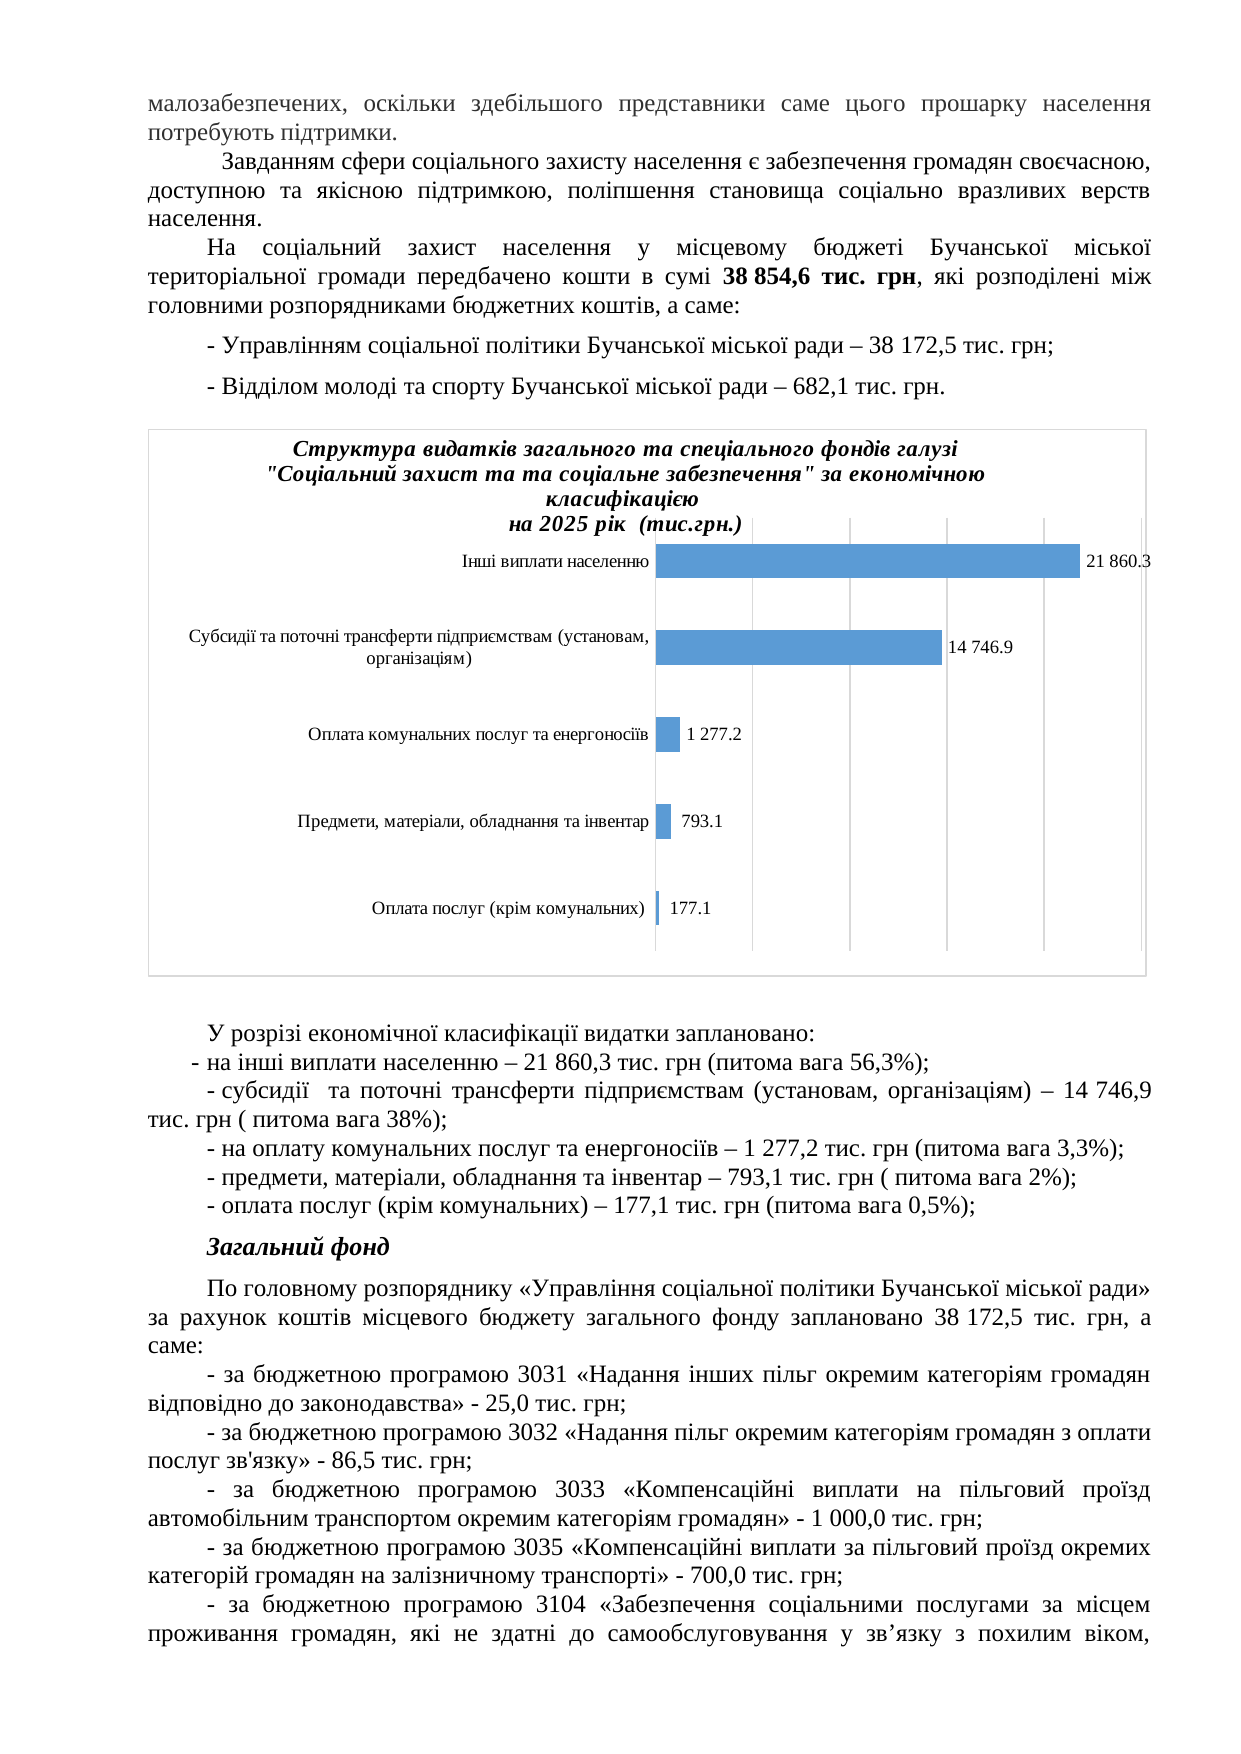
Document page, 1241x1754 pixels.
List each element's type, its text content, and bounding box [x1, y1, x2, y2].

text Завданням сфери соціального захисту населення є забезпечення громадян своєчасною, доступною та якісною підтримкою, поліпшення становища соціально вразливих верств населення. [148, 146, 1152, 232]
list на оплату комунальних послуг та енергоносіїв – 1 277,2 тис. грн (питома вага 3,3%); [148, 1133, 1152, 1162]
text - за бюджетною програмою 3033 «Компенсаційні виплати на пільговий проїзд автомобільним транспортом окремим категоріям громадян» - 1 000,0 тис. грн; [148, 1474, 1152, 1532]
list субсидії та поточні трансферти підприємствам (установам, організаціям) – 14 746,9 тис. грн ( питома вага 38%); [148, 1075, 1152, 1133]
text - за бюджетною програмою 3031 «Надання інших пільг окремим категоріям громадян відповідно до законодавства» - 25,0 тис. грн; [148, 1359, 1152, 1417]
text По головному розпоряднику «Управління соціальної політики Бучанської міської ради» за рахунок коштів місцевого бюджету загального фонду заплановано 38 172,5 тис. грн, а саме: [148, 1273, 1152, 1359]
list предмети, матеріали, обладнання та інвентар – 793,1 тис. грн ( питома вага 2%); [148, 1162, 1152, 1190]
text У розрізі економічної класифікації видатки заплановано: [207, 1018, 1152, 1047]
text На соціальний захист населення у місцевому бюджеті Бучанської міської територіальної громади передбачено кошти в сумі 38 854,6 тис. грн, які розподілені між головними розпорядниками бюджетних коштів, а саме: [148, 232, 1152, 318]
list Відділом молоді та спорту Бучанської міської ради – 682,1 тис. грн. [148, 371, 1152, 400]
text - за бюджетною програмою 3035 «Компенсаційні виплати за пільговий проїзд окремих категорій громадян на залізничному транспорті» - 700,0 тис. грн; [148, 1532, 1152, 1589]
text - за бюджетною програмою 3032 «Надання пільг окремим категоріям громадян з оплати послуг зв'язку» - 86,5 тис. грн; [148, 1417, 1152, 1474]
list на інші виплати населенню – 21 860,3 тис. грн (питома вага 56,3%); [191, 1047, 1152, 1075]
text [148, 88, 1152, 146]
list Управлінням соціальної політики Бучанської міської ради – 38 172,5 тис. грн; [148, 331, 1152, 359]
list оплата послуг (крім комунальних) – 177,1 тис. грн (питома вага 0,5%); [148, 1190, 1152, 1219]
text Загальний фонд [148, 1231, 1152, 1261]
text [148, 1589, 1152, 1647]
